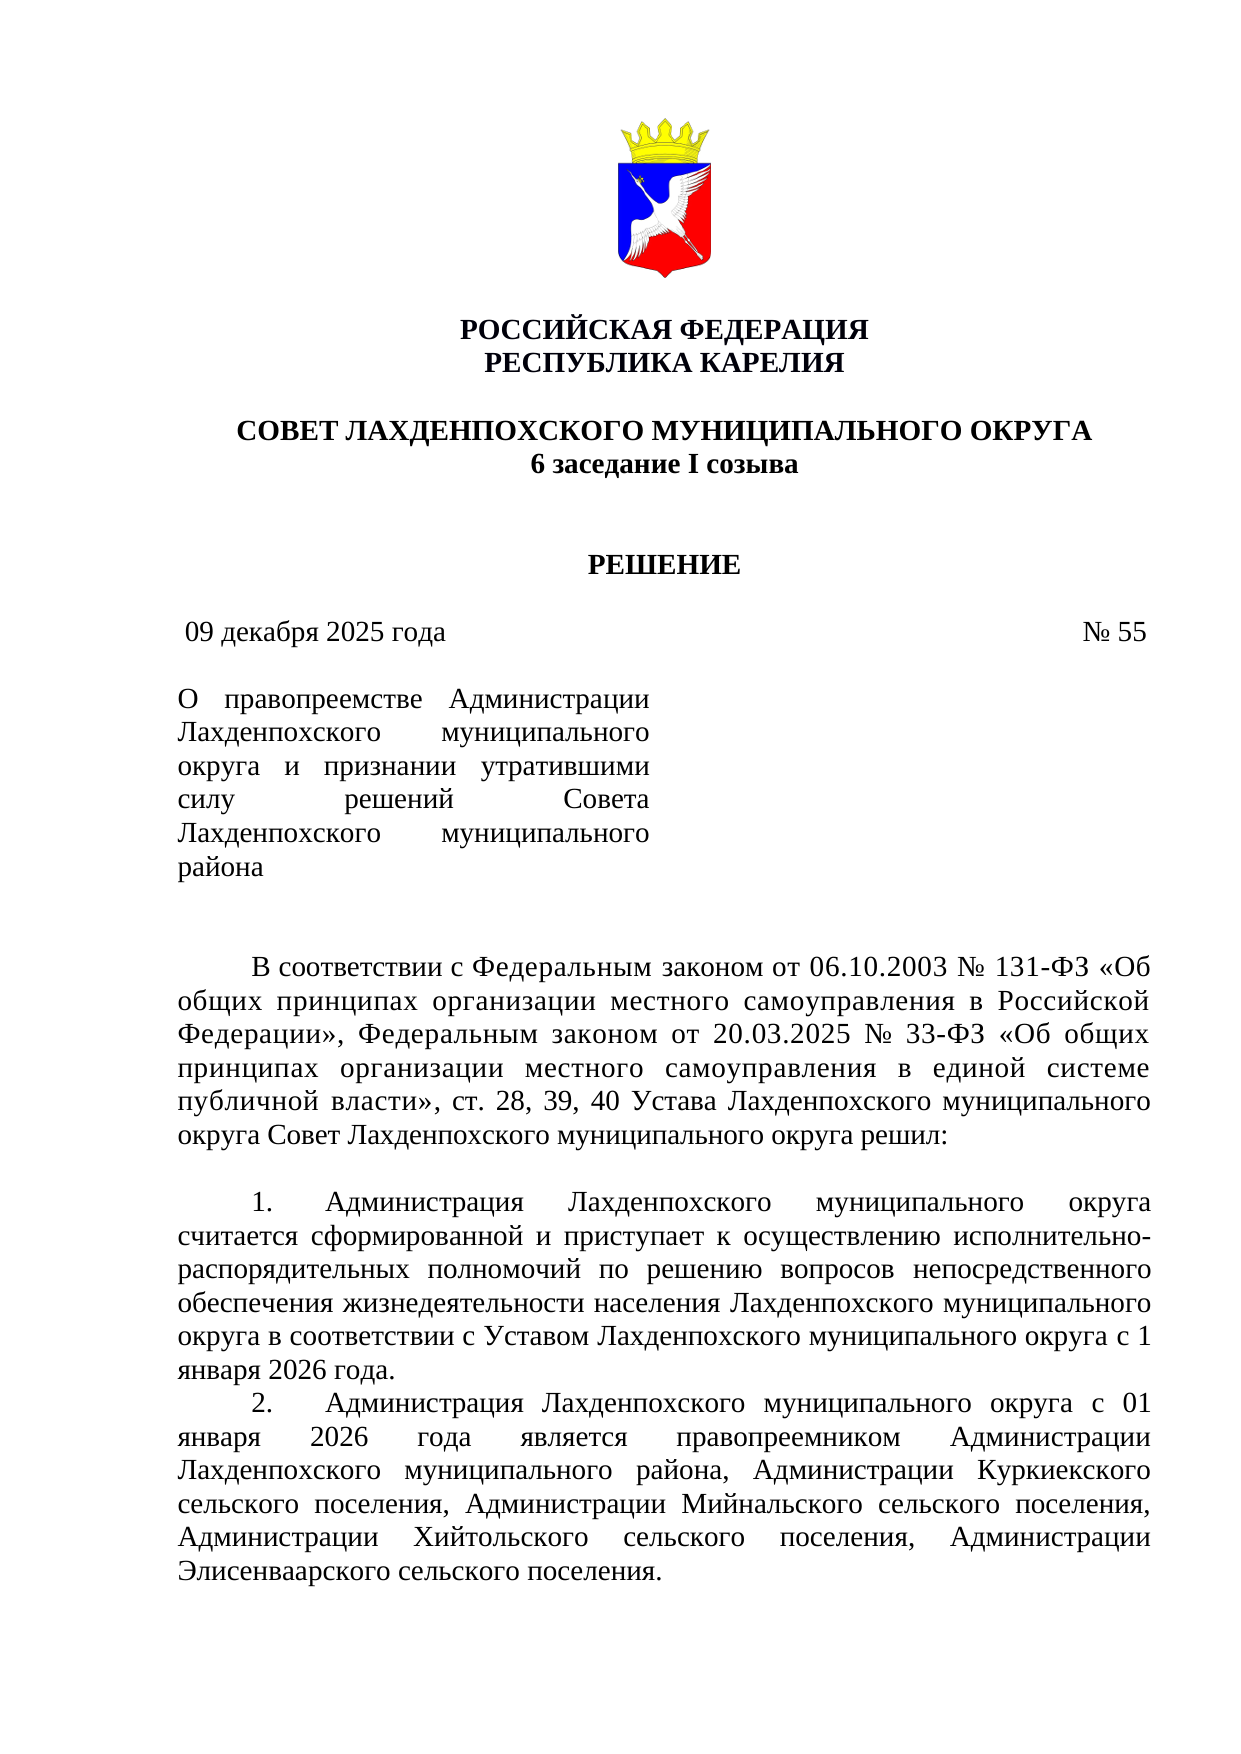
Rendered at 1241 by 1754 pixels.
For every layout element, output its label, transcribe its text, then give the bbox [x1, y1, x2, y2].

text СОВЕТ ЛАХДЕНПОХСКОГО МУНИЦИПАЛЬНОГО ОКРУГА [177, 413, 1152, 446]
text О правопреемстве Администрации Лахденпохского муниципального округа и признании утратившими силу решений Совета Лахденпохского муниципального района [177, 681, 650, 882]
list Администрация Лахденпохского муниципального округа с 01 января 2026 года является правопреемником Администрации Лахденпохского муниципального района, Администрации Куркиекского сельского поселения, Администрации Мийнальского сельского поселения, Администрации Хийтольского сельского поселения, Администрации Элисенваарского сельского поселения. [177, 1385, 1152, 1587]
text РЕСПУБЛИКА КАРЕЛИЯ [177, 346, 1152, 379]
text РЕШЕНИЕ [177, 547, 1152, 580]
text 09 декабря 2025 года № 55 [177, 614, 1152, 647]
text 6 заседание I созыва [177, 446, 1152, 480]
list Администрация Лахденпохского муниципального округа считается сформированной и приступает к осуществлению исполнительно-распорядительных полномочий по решению вопросов непосредственного обеспечения жизнедеятельности населения Лахденпохского муниципального округа в соответствии с Уставом Лахденпохского муниципального округа с 1 января 2026 года. [177, 1184, 1152, 1385]
text РОССИЙСКАЯ ФЕДЕРАЦИЯ [177, 312, 1152, 346]
text В соответствии с Федеральным законом от 06.10.2003 № 131-ФЗ «Об общих принципах организации местного самоуправления в Российской Федерации», Федеральным законом от 20.03.2025 № 33-ФЗ «Об общих принципах организации местного самоуправления в единой системе публичной власти», ст. 28, 39, 40 Устава Лахденпохского муниципального округа Совет Лахденпохского муниципального округа решил: [177, 949, 1151, 1151]
